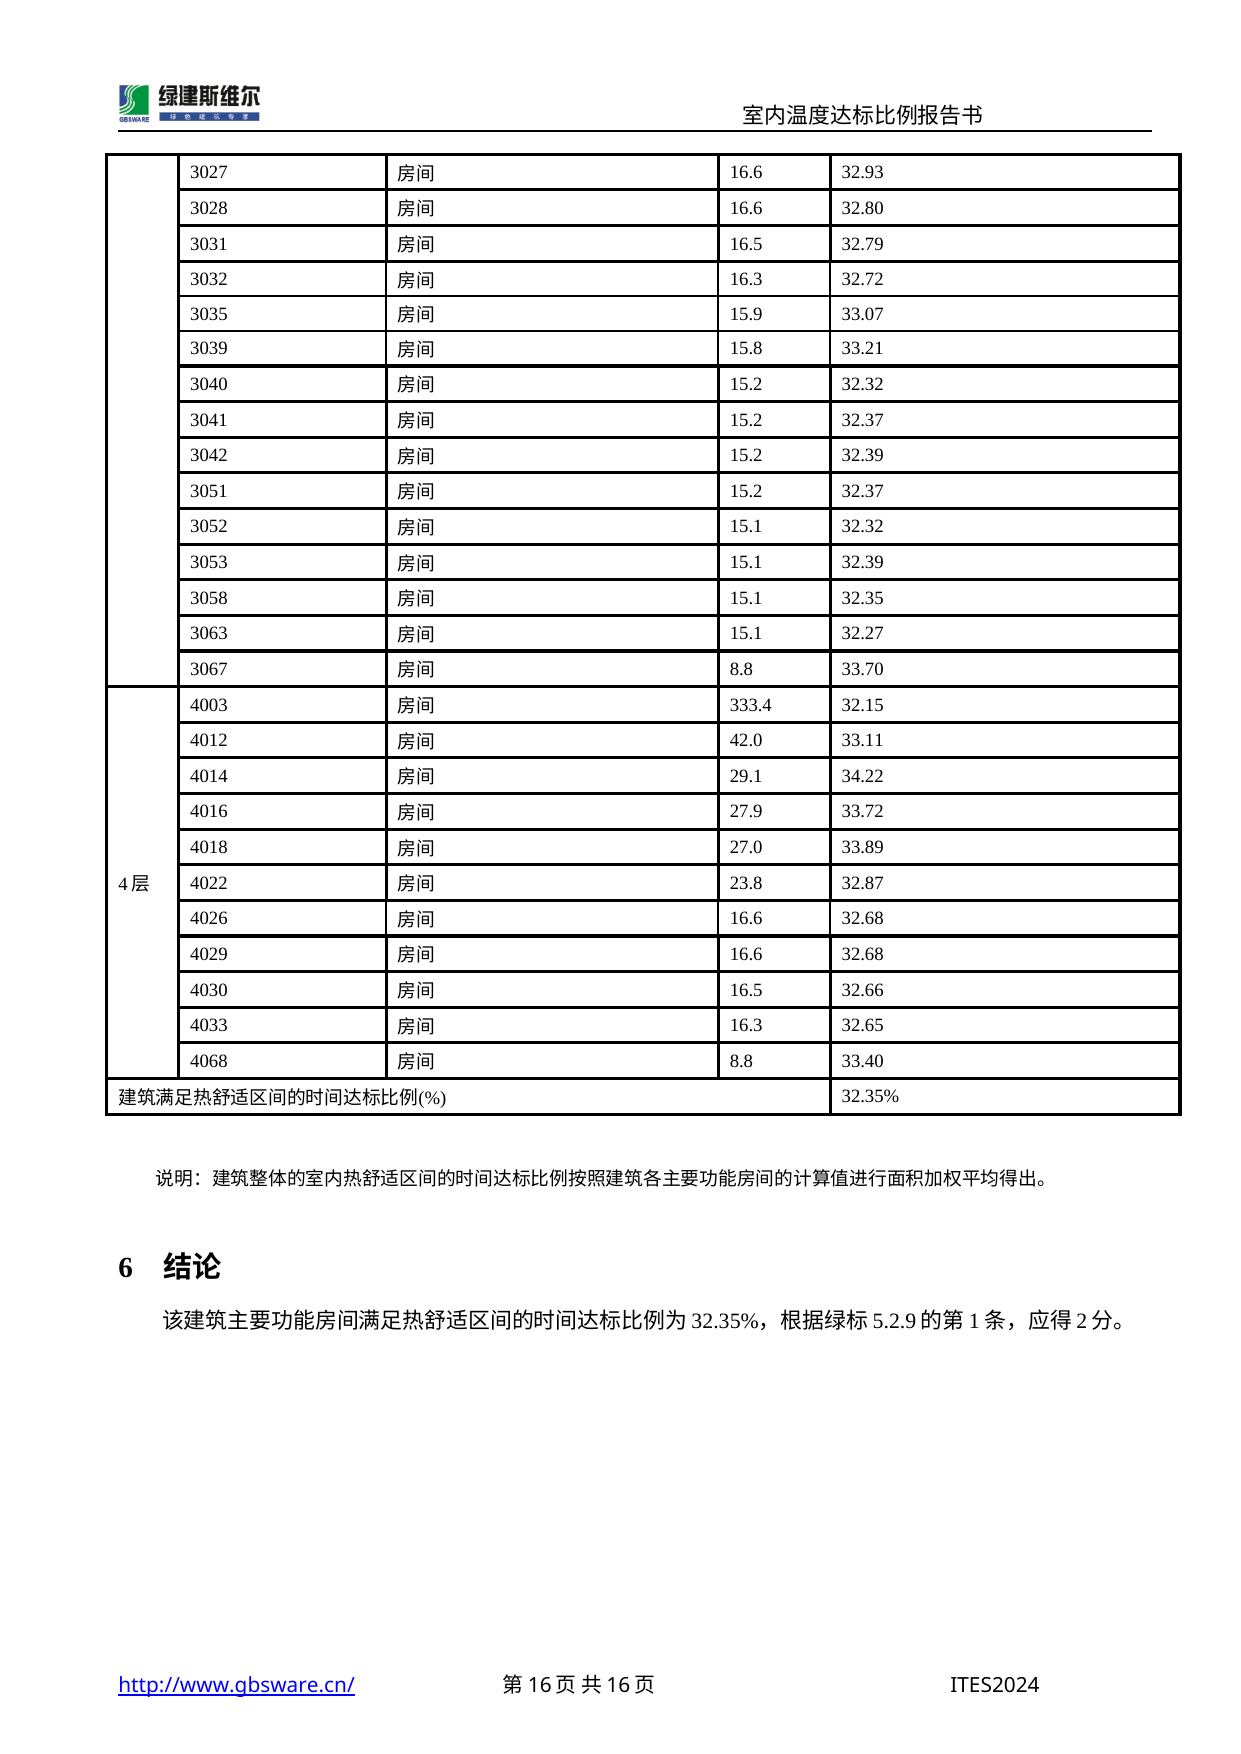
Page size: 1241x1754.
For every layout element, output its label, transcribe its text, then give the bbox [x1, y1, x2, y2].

table_cell 房间 [388, 759, 717, 792]
table_cell 房间 [388, 227, 717, 259]
table_cell 房间 [388, 510, 717, 542]
table_cell 3053 [180, 546, 385, 578]
table_cell 房间 [388, 795, 717, 827]
table_cell 32.68 [831, 902, 1178, 934]
table_cell 3052 [180, 510, 385, 542]
table_cell 23.8 [720, 866, 829, 899]
table_cell 3035 [180, 297, 385, 330]
table_cell 4018 [180, 831, 385, 863]
table_cell 32.68 [832, 938, 1178, 970]
table_cell 房间 [388, 546, 717, 578]
table_cell 15.2 [720, 368, 829, 400]
table_cell 16.6 [720, 191, 829, 224]
table_cell 4层 [108, 688, 177, 1077]
table_cell 建筑满足热舒适区间的时间达标比例(%) [108, 1080, 829, 1112]
subtitle 结论 [118, 1232, 1152, 1297]
table_cell 房间 [388, 617, 717, 649]
table_cell 15.9 [719, 297, 829, 330]
table_cell 32.80 [832, 191, 1178, 224]
table_cell 16.6 [720, 156, 829, 188]
table_cell 16.5 [720, 227, 829, 259]
table_cell 房间 [387, 332, 717, 364]
table_cell 房间 [388, 688, 717, 721]
table_cell 333.4 [720, 688, 829, 721]
text 该建筑主要功能房间满足热舒适区间的时间达标比例为32.35%，根据绿标5.2.9的第1条，应得2分。 [118, 1303, 1152, 1336]
table_cell 32.32 [832, 368, 1178, 400]
table_cell 3028 [180, 191, 385, 224]
table_cell 3067 [180, 653, 385, 685]
table_cell 16.5 [720, 973, 829, 1006]
table_cell 房间 [387, 297, 717, 330]
table_cell 3058 [180, 581, 385, 614]
table_cell 4012 [180, 724, 385, 756]
table_cell 33.40 [832, 1044, 1178, 1077]
table_cell 32.66 [832, 973, 1178, 1006]
table_cell 房间 [387, 902, 717, 934]
table_cell 房间 [388, 156, 717, 188]
table_cell 15.1 [720, 581, 829, 614]
table_cell 房间 [388, 938, 717, 970]
table_cell 15.1 [720, 617, 829, 649]
table_cell 4029 [180, 938, 385, 970]
table_cell 32.93 [832, 156, 1178, 188]
table_cell 4030 [180, 973, 385, 1006]
table_cell 房间 [388, 368, 717, 400]
table_cell 16.3 [720, 1009, 829, 1041]
table_cell 房间 [388, 866, 717, 899]
table_cell 3063 [180, 617, 385, 649]
table_cell 15.1 [720, 546, 829, 578]
text 说明：建筑整体的室内热舒适区间的时间达标比例按照建筑各主要功能房间的计算值进行面积加权平均得出。 [118, 1161, 1152, 1193]
table_cell 16.3 [719, 263, 829, 295]
table_cell 33.70 [832, 653, 1178, 685]
table_cell 32.35% [832, 1080, 1178, 1112]
table_cell 29.1 [720, 759, 829, 792]
table_cell 27.9 [720, 795, 829, 827]
table_cell 32.15 [832, 688, 1178, 721]
table_cell 房间 [388, 653, 717, 685]
table_cell 4003 [180, 688, 385, 721]
picture [118, 82, 261, 124]
table_cell 8.8 [720, 653, 829, 685]
table_cell 4033 [180, 1009, 385, 1041]
table_cell 16.6 [720, 938, 829, 970]
table_cell 4014 [180, 759, 385, 792]
table_cell 3041 [180, 403, 385, 436]
table_cell 4068 [180, 1044, 385, 1077]
table_cell 房间 [388, 1044, 717, 1077]
table_cell 房间 [388, 724, 717, 756]
table_cell 房间 [388, 439, 717, 471]
table_cell 32.79 [832, 227, 1178, 259]
table_cell 3032 [180, 263, 385, 295]
table_cell 16.6 [719, 902, 829, 934]
table_cell 33.11 [832, 724, 1178, 756]
table_cell 33.07 [831, 297, 1178, 330]
table_cell 32.87 [832, 866, 1178, 899]
table_cell 32.72 [831, 263, 1178, 295]
table_cell 房间 [388, 831, 717, 863]
table_cell 房间 [388, 1009, 717, 1041]
table_cell 3042 [180, 439, 385, 471]
table_cell 32.39 [832, 546, 1178, 578]
table_cell 4016 [180, 795, 385, 827]
table_cell 32.39 [832, 439, 1178, 471]
table_cell 15.2 [720, 403, 829, 436]
table_cell 34.22 [832, 759, 1178, 792]
table_cell 15.2 [720, 474, 829, 507]
table_cell 33.72 [832, 795, 1178, 827]
table_cell 4022 [180, 866, 385, 899]
table_cell 32.32 [832, 510, 1178, 542]
table_cell 房间 [388, 191, 717, 224]
table_cell 3040 [180, 368, 385, 400]
table_cell 32.37 [832, 403, 1178, 436]
table_cell 3031 [180, 227, 385, 259]
table_cell 32.37 [832, 474, 1178, 507]
table_cell 42.0 [720, 724, 829, 756]
table_cell 3039 [180, 332, 385, 364]
table_cell 3027 [180, 156, 385, 188]
table_cell 15.2 [720, 439, 829, 471]
table_cell 房间 [388, 474, 717, 507]
table_cell 3051 [180, 474, 385, 507]
table_cell 32.27 [832, 617, 1178, 649]
table_cell 4026 [180, 902, 385, 934]
table_cell 房间 [388, 973, 717, 1006]
table_cell 房间 [387, 263, 717, 295]
table_cell 33.89 [832, 831, 1178, 863]
table_cell 房间 [388, 581, 717, 614]
table_cell 15.8 [719, 332, 829, 364]
table_cell 15.1 [720, 510, 829, 542]
table_cell 33.21 [831, 332, 1178, 364]
table_cell 32.65 [832, 1009, 1178, 1041]
table_cell 32.35 [832, 581, 1178, 614]
table_cell 27.0 [720, 831, 829, 863]
table_cell 房间 [388, 403, 717, 436]
table_cell 8.8 [720, 1044, 829, 1077]
